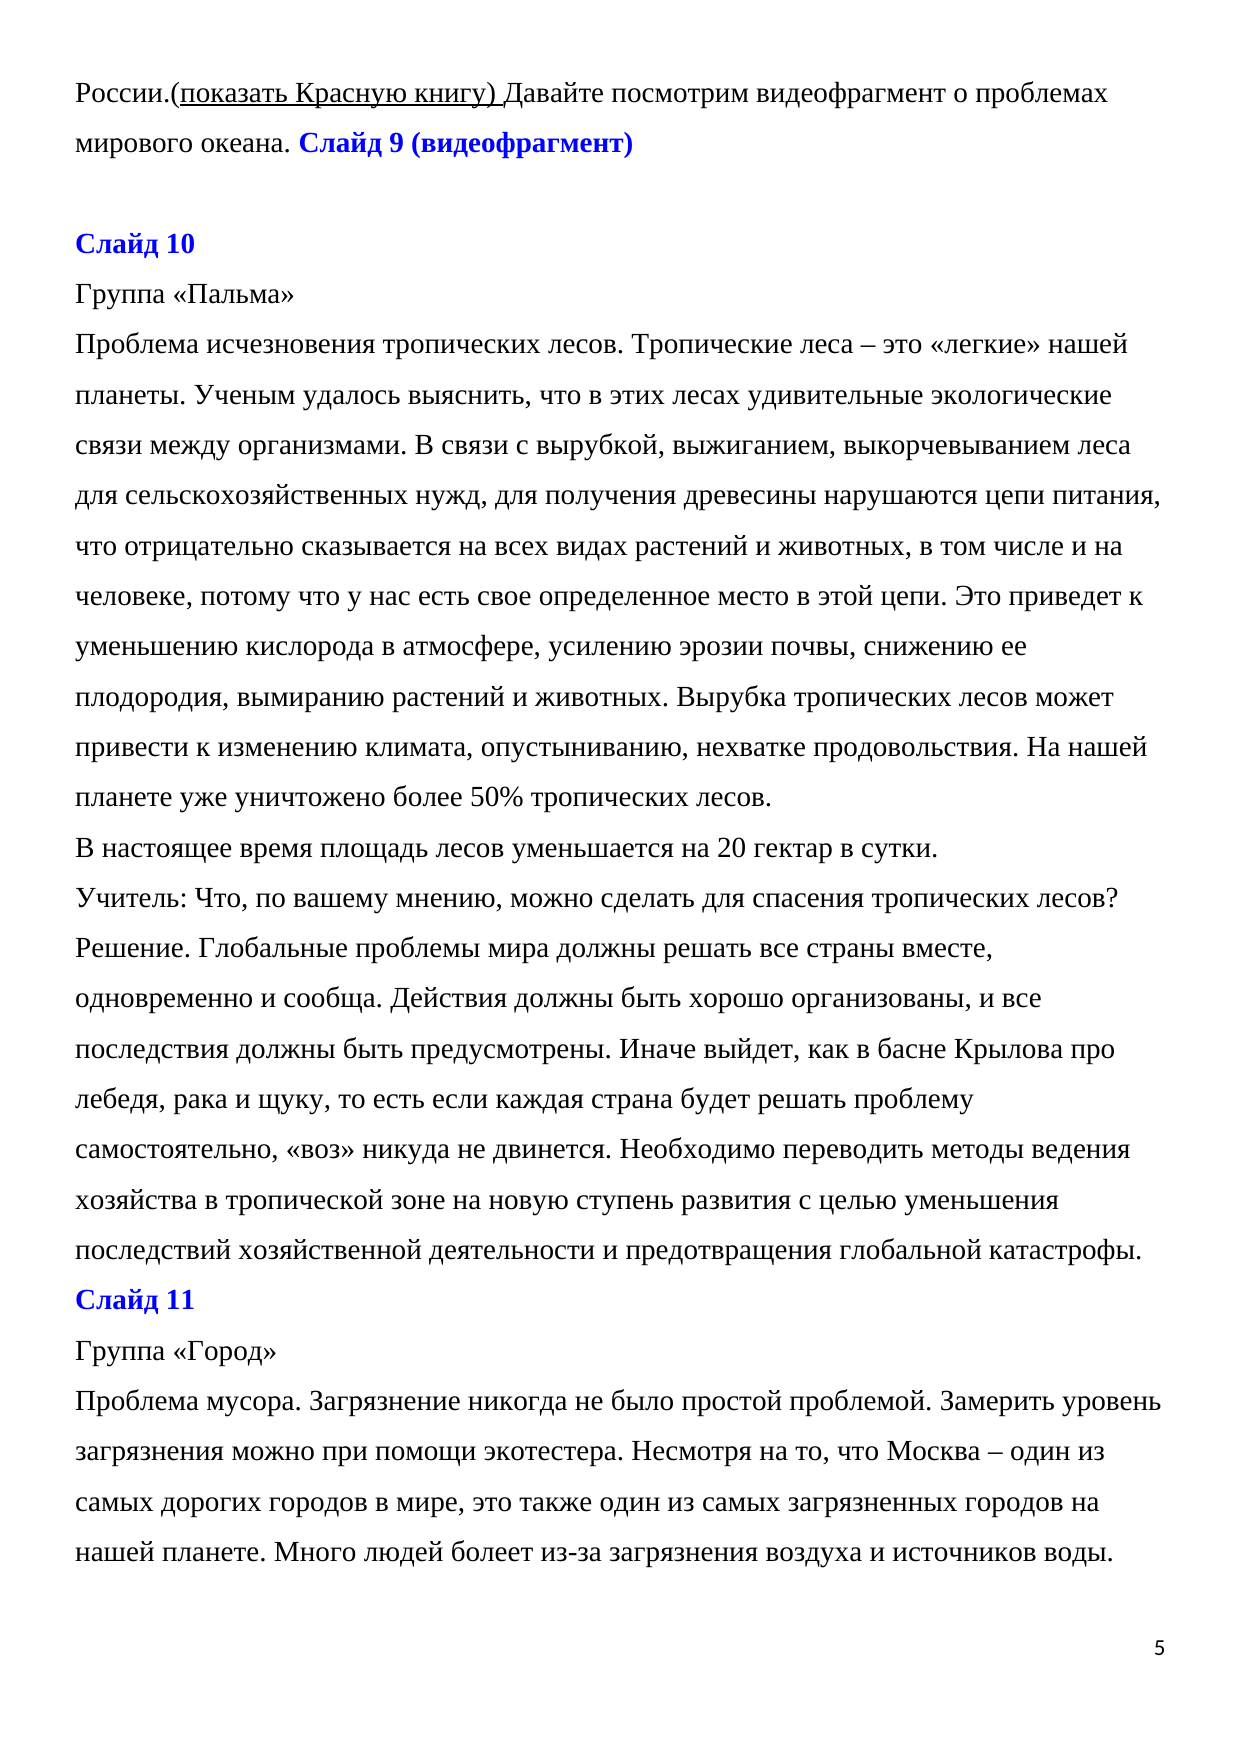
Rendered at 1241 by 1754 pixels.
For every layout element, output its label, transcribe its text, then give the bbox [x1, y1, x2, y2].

text Учитель: Что, по вашему мнению, можно сделать для спасения тропических лесов? [75, 880, 1165, 913]
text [75, 75, 1165, 159]
text В настоящее время площадь лесов уменьшается на в сутки. [75, 830, 1165, 863]
text Проблема мусора. Загрязнение никогда не было простой проблемой. Замерить уровень загрязнения можно при помощи экотестера. Несмотря на то, что Москва – один из самых дорогих городов в мире, это также один из самых загрязненных городов на нашей планете. Много людей болеет из-за загрязнения воздуха и источников воды. [75, 1383, 1165, 1568]
text Группа «Пальма» [75, 276, 1165, 310]
text Решение. Глобальные проблемы мира должны решать все страны вместе, одновременно и сообща. Действия должны быть хорошо организованы, и все последствия должны быть предусмотрены. Иначе выйдет, как в басне Крылова про лебедя, рака и щуку, то есть если каждая страна будет решать проблему самостоятельно, «воз» никуда не двинется. Необходимо переводить методы ведения хозяйства в тропической зоне на новую ступень развития с целью уменьшения последствий хозяйственной деятельности и предотвращения глобальной катастрофы. [75, 930, 1165, 1266]
text Слайд 11 [75, 1282, 1165, 1316]
text Группа «Город» [75, 1333, 1165, 1366]
text Проблема исчезновения тропических лесов. Тропические леса – это «легкие» нашей планеты. Ученым удалось выяснить, что в этих лесах удивительные экологические связи между организмами. В связи с вырубкой, выжиганием, выкорчевыванием леса для сельскохозяйственных нужд, для получения древесины нарушаются цепи питания, что отрицательно сказывается на всех видах растений и животных, в том числе и на человеке, потому что у нас есть свое определенное место в этой цепи. Это приведет к уменьшению кислорода в атмосфере, усилению эрозии почвы, снижению ее плодородия, вымиранию растений и животных. Вырубка тропических лесов может привести к изменению климата, опустыниванию, нехватке продовольствия. На нашей планете уже уничтожено более 50% тропических лесов. [75, 327, 1165, 813]
text Слайд 10 [75, 226, 1165, 259]
